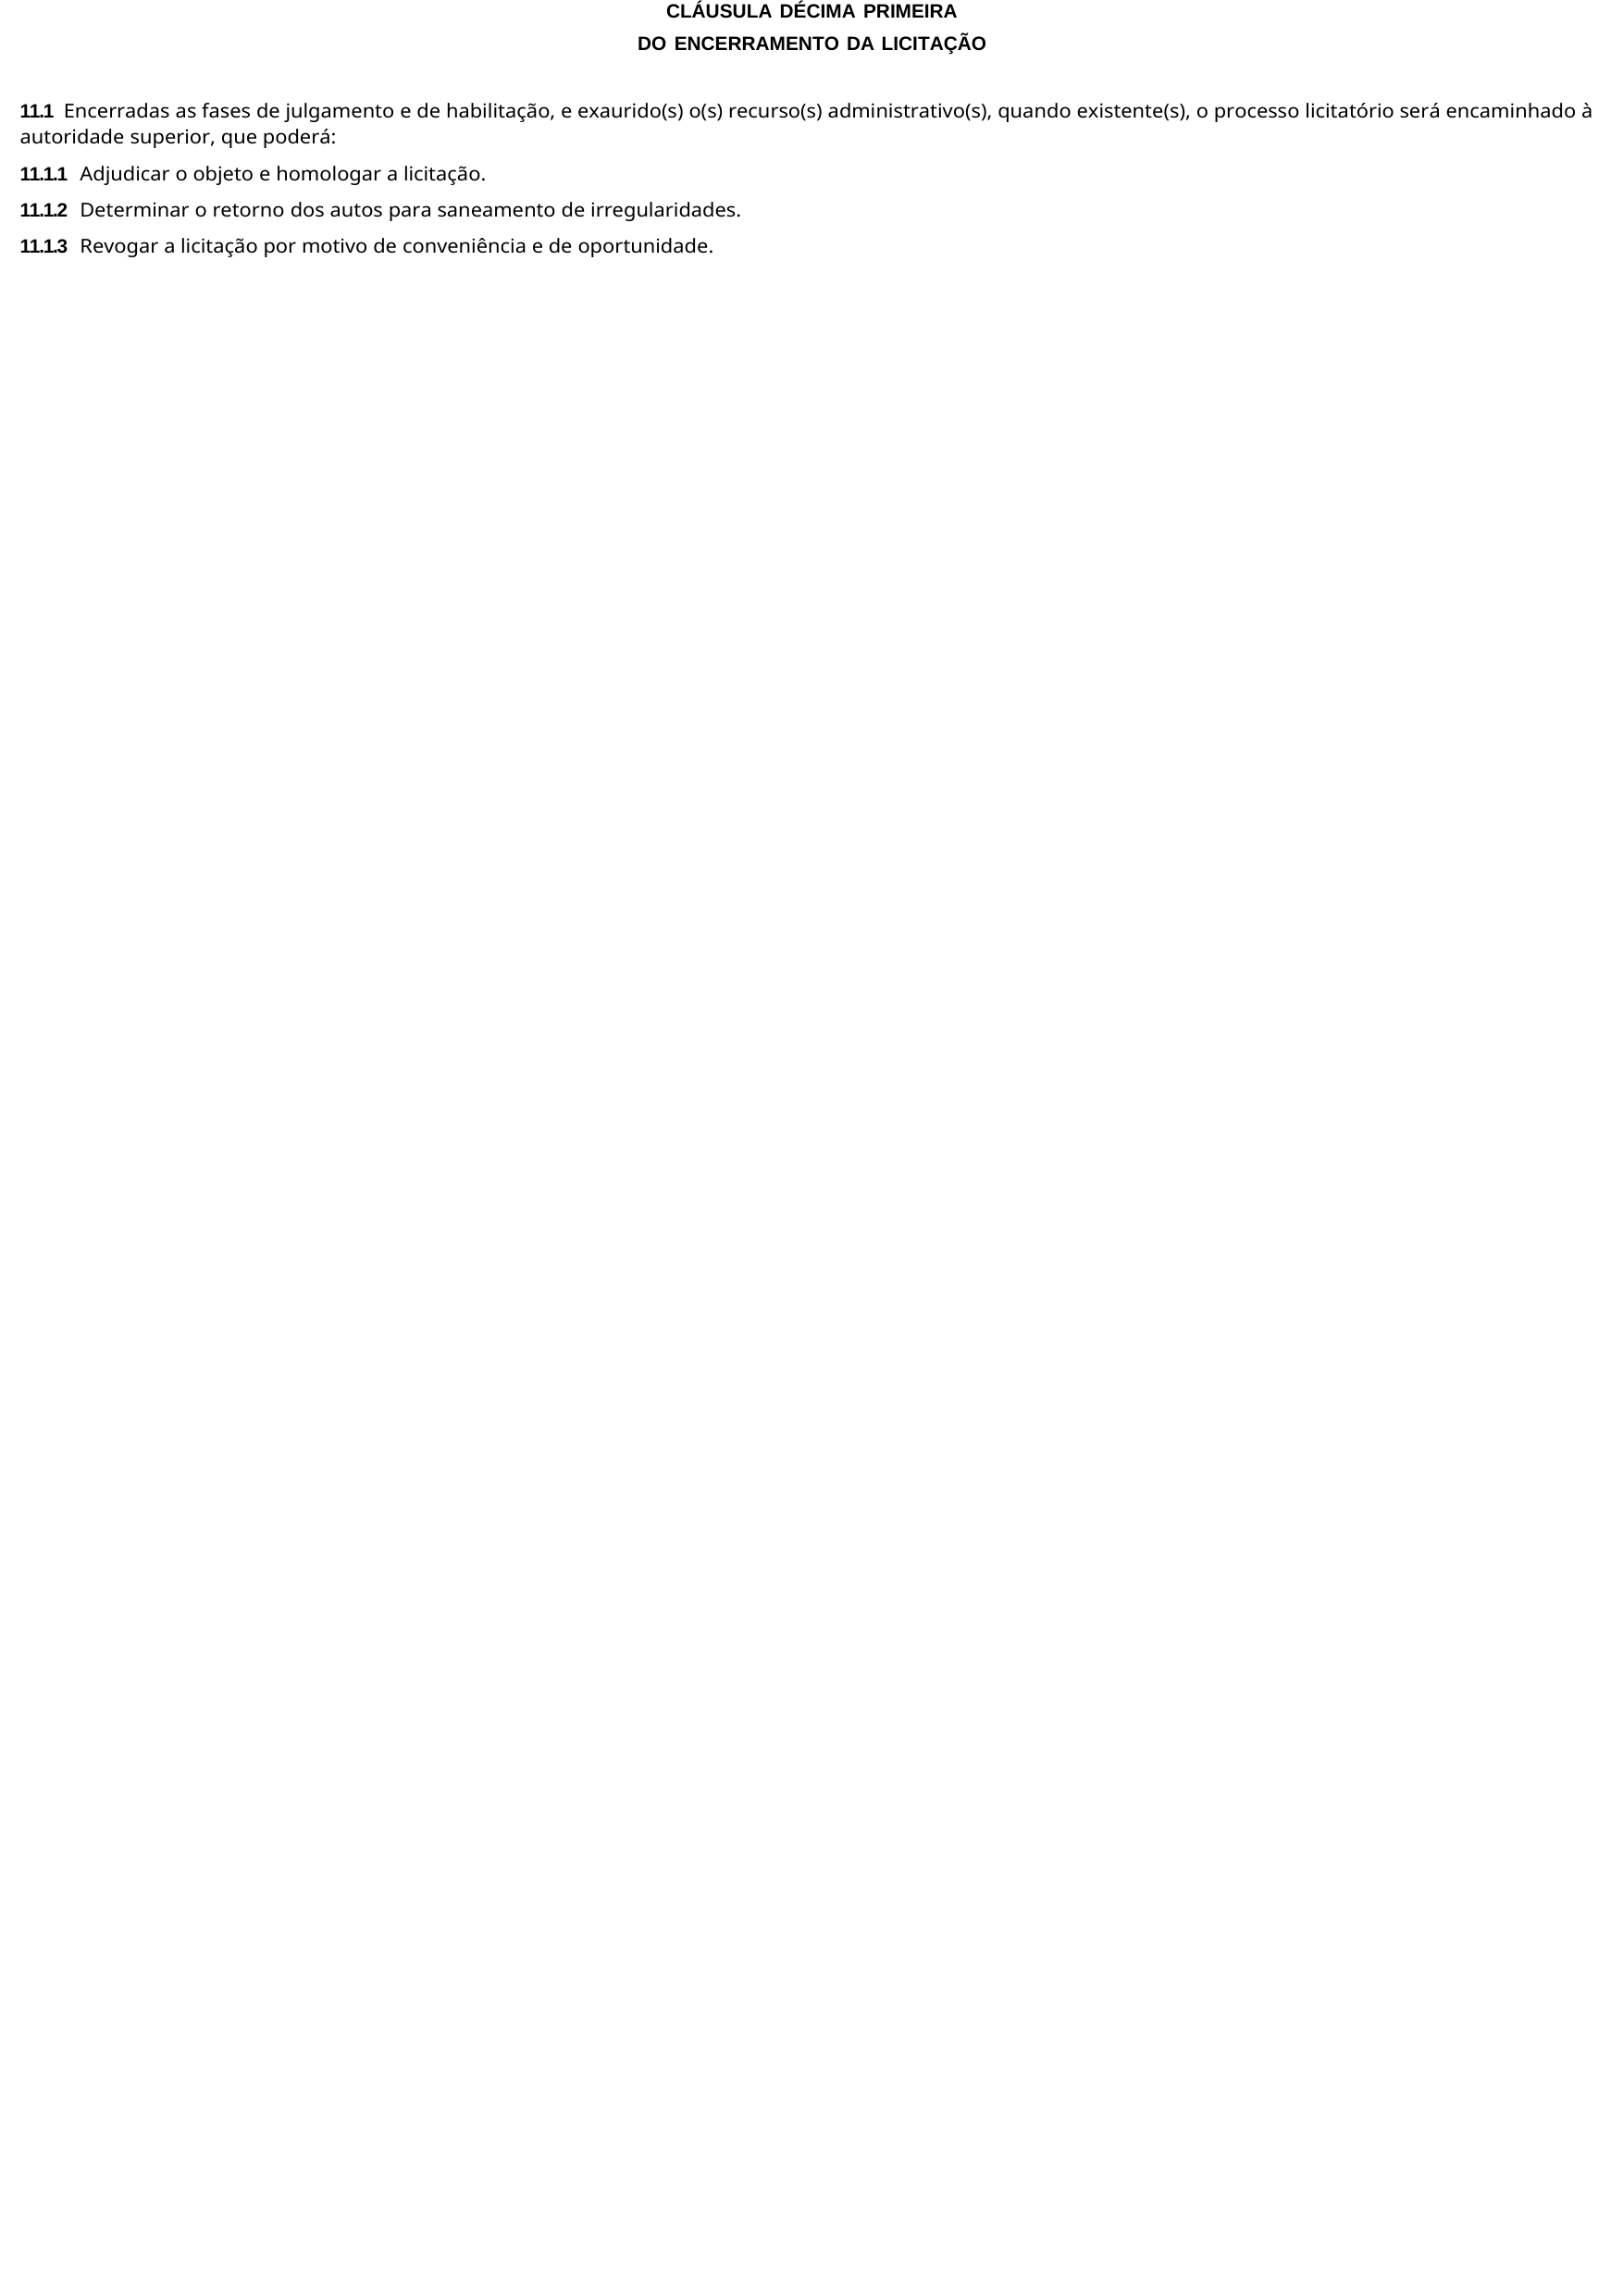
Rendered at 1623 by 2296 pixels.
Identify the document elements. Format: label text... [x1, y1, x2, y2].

text DO ENCERRAMENTO DA LICITAÇÃO [19, 32, 1604, 55]
list Encerradas as fases de julgamento e de habilitação, e exaurido(s) o(s) recurso(s) administrativo(s), quando existente(s), o processo licitatório será encaminhado à autoridade superior, que poderá: [19, 97, 1604, 150]
list Determinar o retorno dos autos para saneamento de irregularidades. [19, 196, 1623, 223]
list Revogar a licitação por motivo de conveniência e de oportunidade. [19, 233, 1623, 259]
list Adjudicar o objeto e homologar a licitação. [19, 160, 1623, 186]
subtitle CLÁUSULA DÉCIMA PRIMEIRA [19, 0, 1604, 22]
